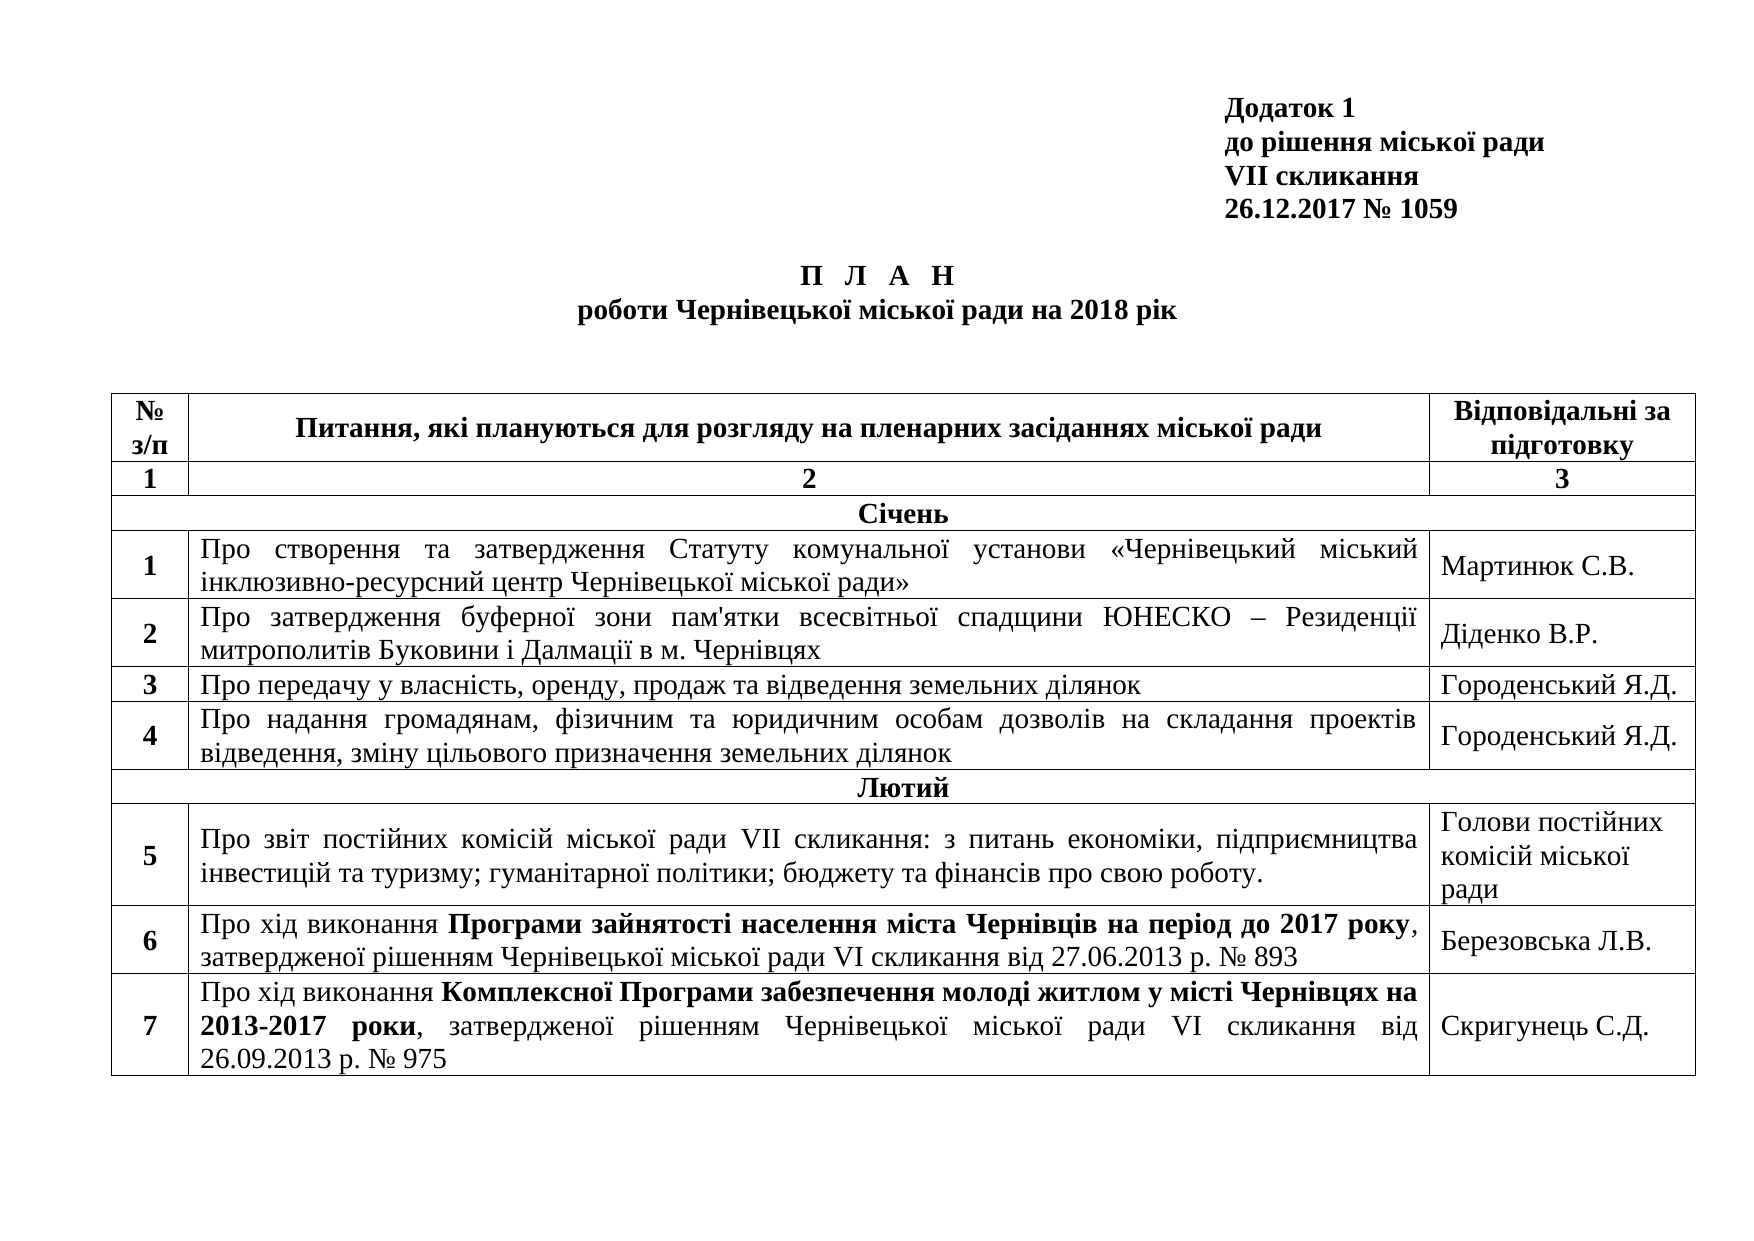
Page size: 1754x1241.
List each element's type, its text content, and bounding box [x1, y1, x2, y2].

table_cell Діденко В.Р. [1430, 599, 1695, 666]
text до рішення міської ради [118, 124, 1636, 158]
table_cell Про затвердження буферної зони пам'ятки всесвітньої спадщини ЮНЕСКО – Резиденції митрополитів Буковини і Далмації в м. Чернівцях [189, 599, 1429, 666]
table_cell 7 [112, 974, 188, 1075]
text 26.12.2017 № 1059 [118, 191, 1636, 225]
table_cell Про хід виконання Програми зайнятості населення міста Чернівців на період до 2017 року, затвердженої рішенням Чернівецької міської ради VІ скликання від 27.06.2013 р. № 893 [189, 906, 1429, 973]
table_header Відповідальні за підготовку [1430, 394, 1695, 461]
table_cell Березовська Л.В. [1430, 906, 1695, 973]
table_cell Мартинюк С.В. [1430, 531, 1695, 598]
text VIІ скликання [118, 158, 1636, 191]
table_header Питання, які плануються для розгляду на пленарних засіданнях міської ради [189, 394, 1429, 461]
table_cell 1 [112, 462, 188, 495]
subtitle П Л А Н [118, 258, 1636, 292]
table_cell 5 [112, 804, 188, 905]
table_cell Лютий [112, 770, 1695, 803]
table_header № з/п [112, 394, 188, 461]
table_cell Про передачу у власність, оренду, продаж та відведення земельних ділянок [189, 667, 1429, 701]
table_cell 2 [112, 599, 188, 666]
table_cell Про хід виконання Комплексної Програми забезпечення молоді житлом у місті Чернівцях на 2013-2017 роки, затвердженої рішенням Чернівецької міської ради VІ скликання від 26.09.2013 р. № 975 [189, 974, 1429, 1075]
table_cell 1 [112, 531, 188, 598]
table_cell 3 [112, 667, 188, 701]
table_cell Про звіт постійних комісій міської ради VII скликання: з питань економіки, підприємництва інвестицій та туризму; гуманітарної політики; бюджету та фінансів про свою роботу. [189, 804, 1429, 905]
table_cell 6 [112, 906, 188, 973]
table_cell Скригунець С.Д. [1430, 974, 1695, 1075]
table_cell 2 [189, 462, 1429, 495]
table_cell Голови постійних комісій міської ради [1430, 804, 1695, 905]
text Додаток 1 [1151, 91, 1636, 124]
table_cell Городенський Я.Д. [1430, 702, 1695, 769]
table_cell 3 [1430, 462, 1695, 495]
table_cell Січень [112, 496, 1695, 530]
table_cell Про створення та затвердження Статуту комунальної установи «Чернівецький міський інклюзивно-ресурсний центр Чернівецької міської ради» [189, 531, 1429, 598]
table_cell Про надання громадянам, фізичним та юридичним особам дозволів на складання проектів відведення, зміну цільового призначення земельних ділянок [189, 702, 1429, 769]
table_cell 4 [112, 702, 188, 769]
table_cell Городенський Я.Д. [1430, 667, 1695, 701]
text роботи Чернівецької міської ради на 2018 рік [118, 292, 1636, 325]
